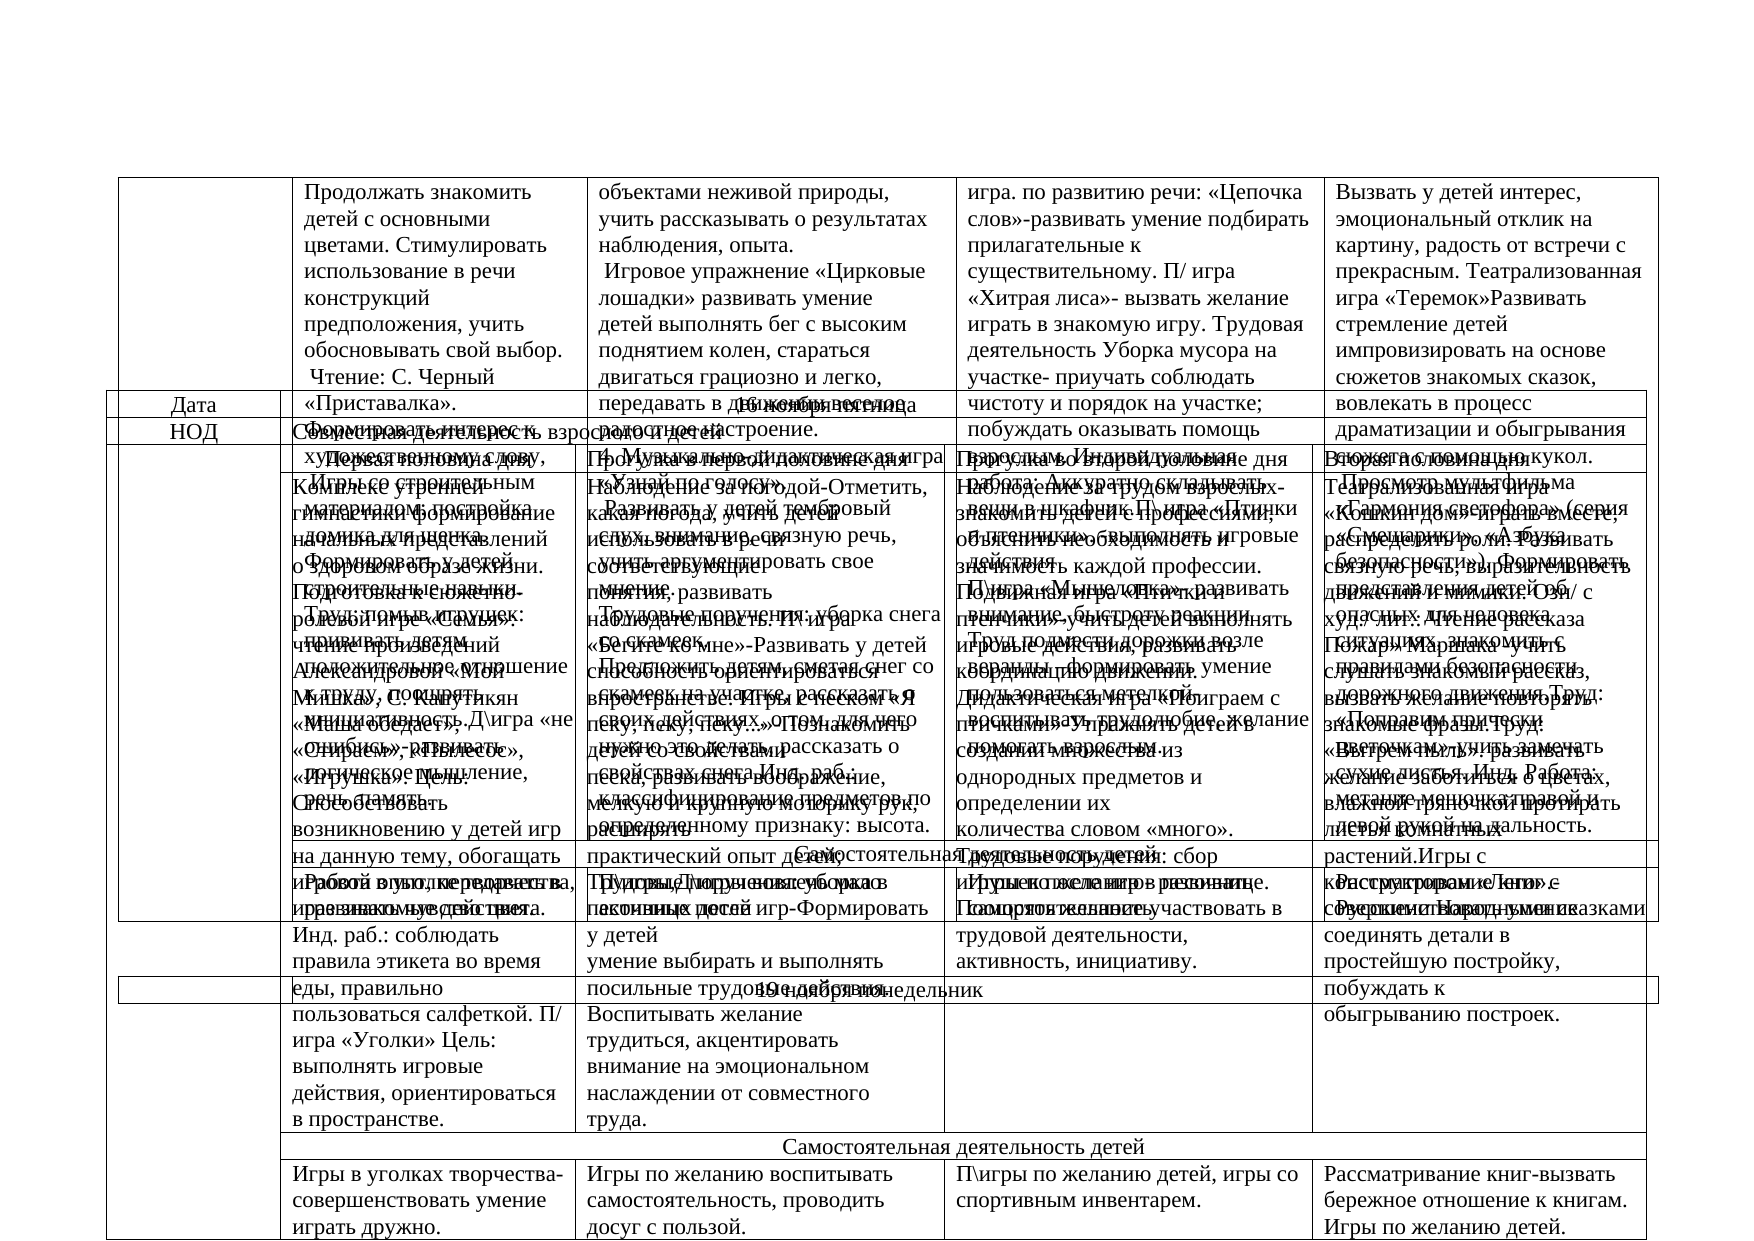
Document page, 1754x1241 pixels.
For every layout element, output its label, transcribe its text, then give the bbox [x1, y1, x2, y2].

table_header 16 ноября пятница [281, 391, 1646, 417]
table_header Дата [107, 391, 280, 417]
table_cell П\игры по желанию детей, игры со спортивным инвентарем. [945, 1160, 1312, 1239]
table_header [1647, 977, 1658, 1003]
table_cell Наблюдение за погодой-Отметить, какая погода, учить детей использовать в речи соответствующие понятия, развивать наблюдательность. П\ игра «Бегите ко мне»-Развивать у детей способность ориентироваться впространстве. Игры с песком «Я пеку, пеку, пеку...»-Познакомить детей со свойствами песка, развивать воображение, мелкую и крупную моторику рук, расширять практический опыт детей; Трудовые поручения: уборка в песочнице после игр-Формировать у детей умение выбирать и выполнять посильные трудовые действия. Воспитывать желание трудиться, акцентировать внимание на эмоциональном наслаждении от совместного труда. [576, 473, 944, 1132]
table_cell Театрализованная игра «Кошкин дом»-играть вместе, распределять роли. Развивать связную речь, выразительность движений и мимики. Озн/ с худ./ лит.: Чтение рассказа Пожар» Маршака -учить слушать знакомый рассказ, вызвать желание повторять знакомые фразы.Труд: «Вытрем пыль». развивать желание заботиться о цветах, влажной тряпочкой протирать листья комнатных растений.Игры с конструктором «Лего».-совершенствовать умение соединять детали в простейшую постройку, побуждать к обыгрыванию построек. [1313, 473, 1646, 1132]
table_cell Игры по желанию воспитывать самостоятельность, проводить досуг с пользой. [576, 1160, 944, 1239]
table_cell НОД [107, 418, 280, 444]
table_cell Прогулка в первой половине дня [576, 445, 944, 472]
table_cell Наблюдение за трудом взрослых-знакомить детей с профессиями, объяснить необходимость и значимость каждой профессии. Подвижная игра «Птички и птенчики»-учить детей выполнять игровые действия, развивать координацию движении. Дидактическая игра «Поиграем с птичками»-Упражнять детей в создании множества из однородных предметов и определении их количества словом «много». Трудовые поручения: сбор игрушек после игр в песочнице. Поощрять желание участвовать в трудовой деятельности, активность, инициативу. [945, 473, 1312, 1132]
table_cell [588, 178, 956, 390]
table_cell Самостоятельная деятельность детей [281, 1133, 1646, 1159]
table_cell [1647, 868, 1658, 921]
table_cell Совместная деятельность взрослого и детей [281, 418, 1646, 444]
table_cell Игры в уголках творчества-совершенствовать умение играть дружно. [281, 1160, 575, 1239]
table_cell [293, 178, 587, 390]
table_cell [1325, 178, 1658, 839]
table_cell Рассматривание книг-вызвать бережное отношение к книгам. Игры по желанию детей. [1313, 1160, 1646, 1239]
table_cell [107, 445, 280, 1239]
table_cell Первая половина дня [281, 445, 575, 472]
table_cell Комплекс утренней гимнастики формирование начальных представлений о здоровом образе жизни. Подготовка к сюжетно-ролевой игре «Семья»: чтение произведений Александровой «Мой Мишка», С. Капутикян «Маша обедает», «Стираем», «Пылесос», «Игрушка». Цель: Способствовать возникновению у детей игр на данную тему, обогащать игровой опыт, передавать в игре знакомые действия. Инд. раб.: соблюдать правила этикета во время еды, правильно пользоваться салфеткой. П/ игра «Уголки» Цель: выполнять игровые действия, ориентироваться в пространстве. [281, 473, 575, 1132]
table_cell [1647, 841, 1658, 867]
table_cell Вторая половина дня [1313, 445, 1646, 472]
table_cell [957, 178, 1324, 390]
table_cell Прогулка во второй половине дня [945, 445, 1312, 472]
